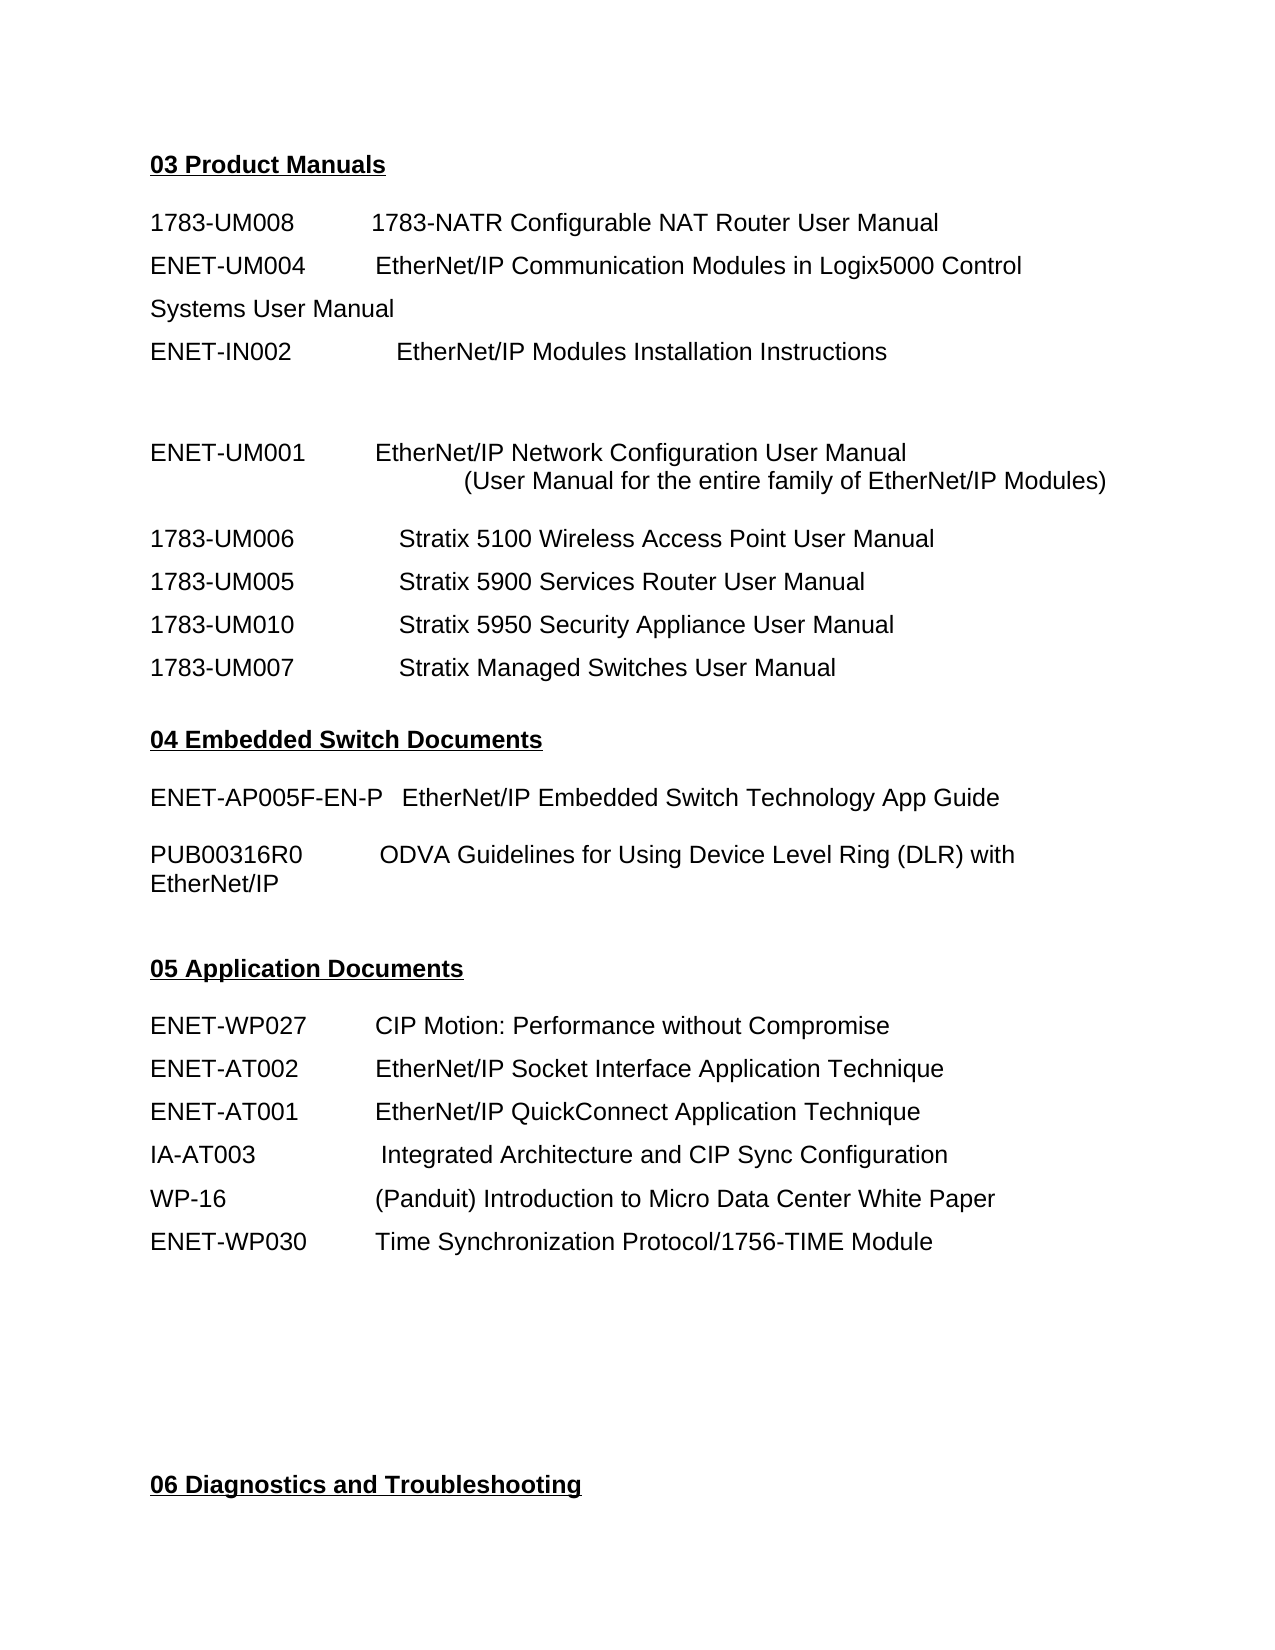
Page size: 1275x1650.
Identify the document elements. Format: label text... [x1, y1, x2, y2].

text ENET-IN002 EtherNet/IP Modules Installation Instructions [150, 337, 1125, 366]
text ENET-AT002 EtherNet/IP Socket Interface Application Technique [150, 1054, 1125, 1083]
text ENET-AP005F-EN-P EtherNet/IP Embedded Switch Technology App Guide [150, 782, 1125, 811]
text ENET-WP030 Time Synchronization Protocol/1756-TIME Module [150, 1227, 1125, 1255]
text 1783-UM008 1783-NATR Configurable NAT Router User Manual [150, 207, 1125, 236]
text ENET-AT001 EtherNet/IP QuickConnect Application Technique [150, 1097, 1125, 1126]
text ENET-UM001 EtherNet/IP Network Configuration User Manual (User Manual for the entire family of EtherNet/IP Modules) [150, 437, 1125, 495]
text 1783-UM007 Stratix Managed Switches User Manual [150, 653, 1125, 682]
text 03 Product Manuals [150, 150, 1125, 179]
text 1783-UM006 Stratix 5100 Wireless Access Point User Manual [150, 524, 1125, 552]
text ENET-UM004 EtherNet/IP Communication Modules in Logix5000 Control Systems User Manual [150, 251, 1125, 322]
text IA-AT003 Integrated Architecture and CIP Sync Configuration [150, 1140, 1125, 1169]
text PUB00316R0 ODVA Guidelines for Using Device Level Ring (DLR) with EtherNet/IP [150, 840, 1125, 897]
text 06 Diagnostics and Troubleshooting [150, 1470, 1125, 1499]
text 05 Application Documents [150, 953, 1125, 982]
text ENET-WP027 CIP Motion: Performance without Compromise [150, 1011, 1125, 1040]
text WP-16 (Panduit) Introduction to Micro Data Center White Paper [150, 1183, 1125, 1212]
text 1783-UM005 Stratix 5900 Services Router User Manual [150, 567, 1125, 596]
text 1783-UM010 Stratix 5950 Security Appliance User Manual [150, 610, 1125, 639]
text 04 Embedded Switch Documents [150, 725, 1125, 754]
